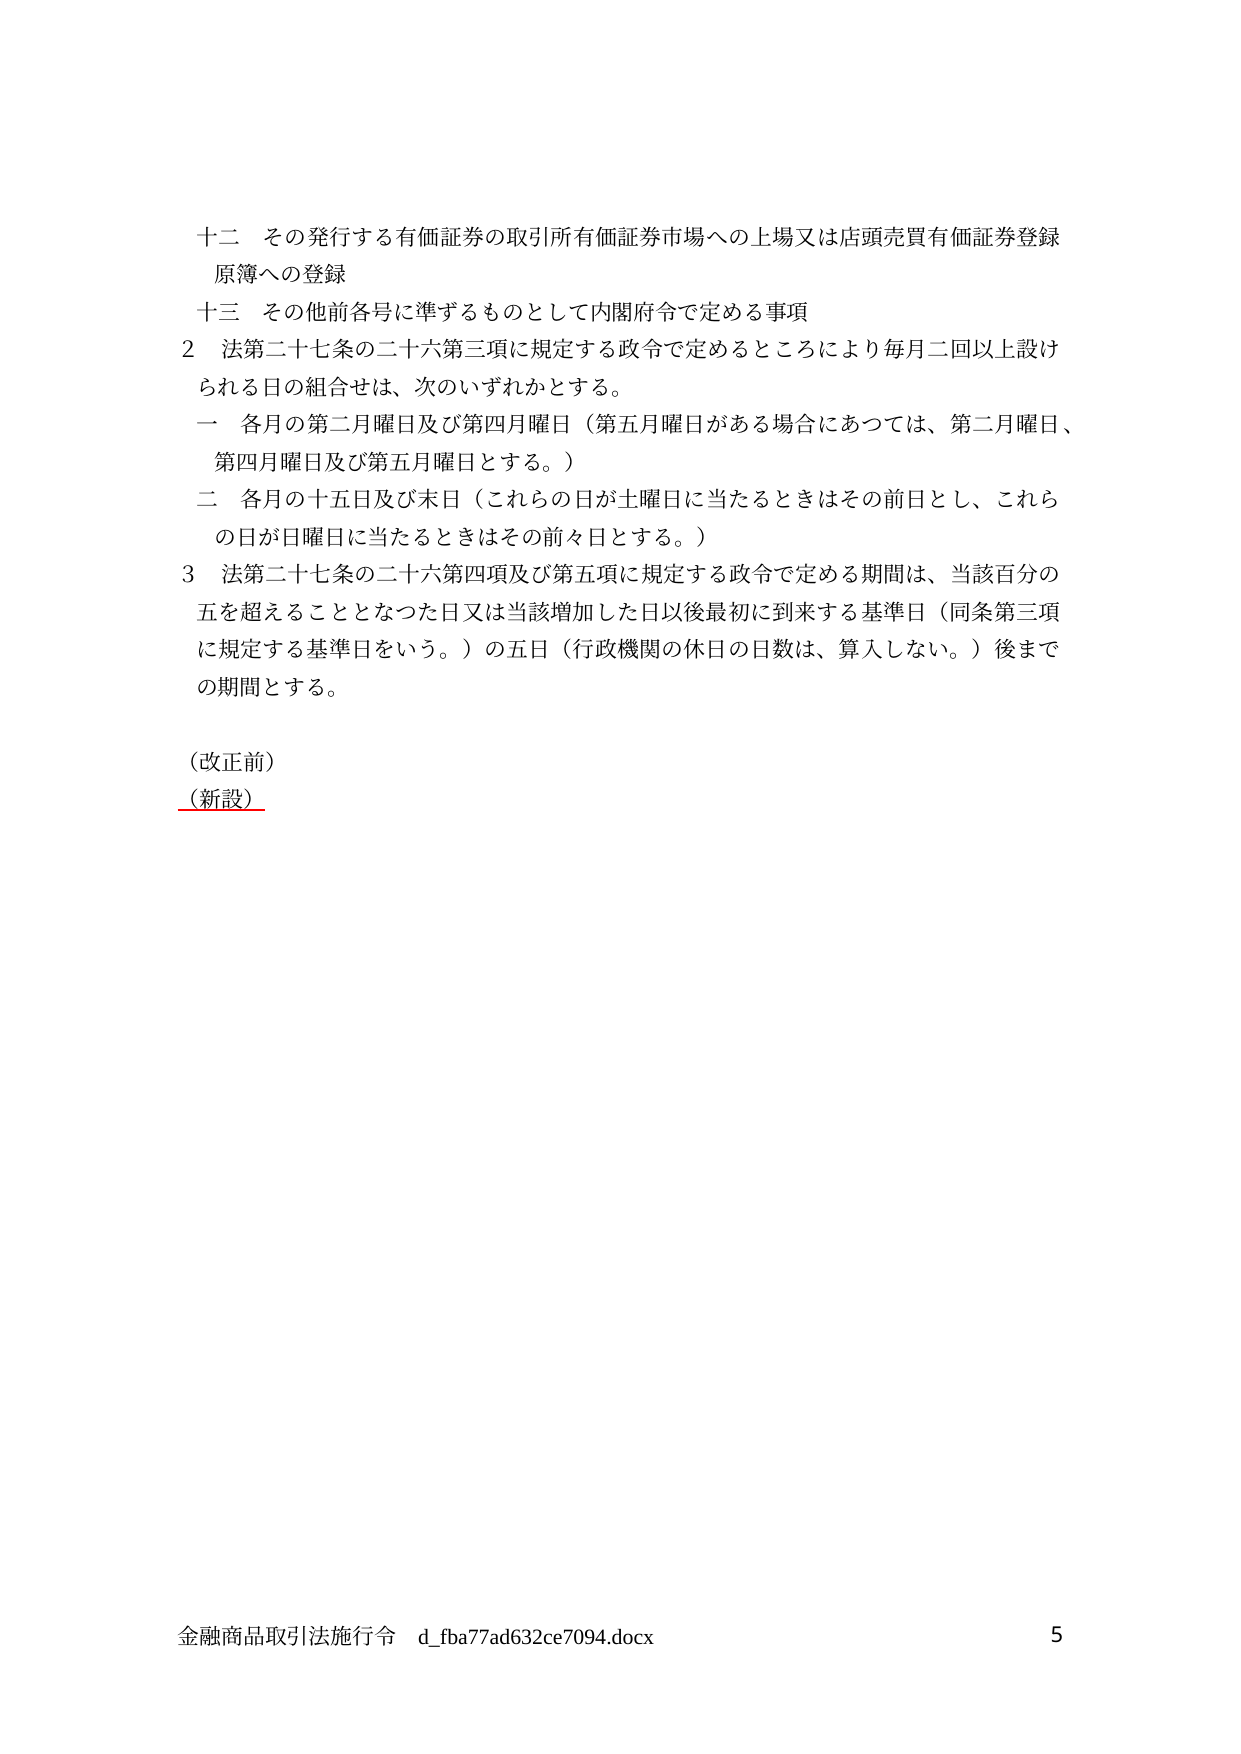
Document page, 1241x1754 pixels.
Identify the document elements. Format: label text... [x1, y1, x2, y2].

text （新設） [177, 779, 1063, 817]
text 二 各月の十五日及び末日（これらの日が土曜日に当たるときはその前日とし、これらの日が日曜日に当たるときはその前々日とする。） [196, 479, 1063, 554]
text （改正前） [177, 742, 1063, 779]
text ３ 法第二十七条の二十六第四項及び第五項に規定する政令で定める期間は、当該百分の五を超えることとなつた日又は当該増加した日以後最初に到来する基準日（同条第三項に規定する基準日をいう。）の五日（行政機関の休日の日数は、算入しない。）後までの期間とする。 [177, 554, 1063, 704]
text ２ 法第二十七条の二十六第三項に規定する政令で定めるところにより毎月二回以上設けられる日の組合せは、次のいずれかとする。 [177, 329, 1063, 404]
text 十二 その発行する有価証券の取引所有価証券市場への上場又は店頭売買有価証券登録原簿への登録 [196, 217, 1063, 292]
text 十三 その他前各号に準ずるものとして内閣府令で定める事項 [196, 292, 1063, 329]
text 一 各月の第二月曜日及び第四月曜日（第五月曜日がある場合にあつては、第二月曜日、第四月曜日及び第五月曜日とする。） [196, 404, 1063, 479]
